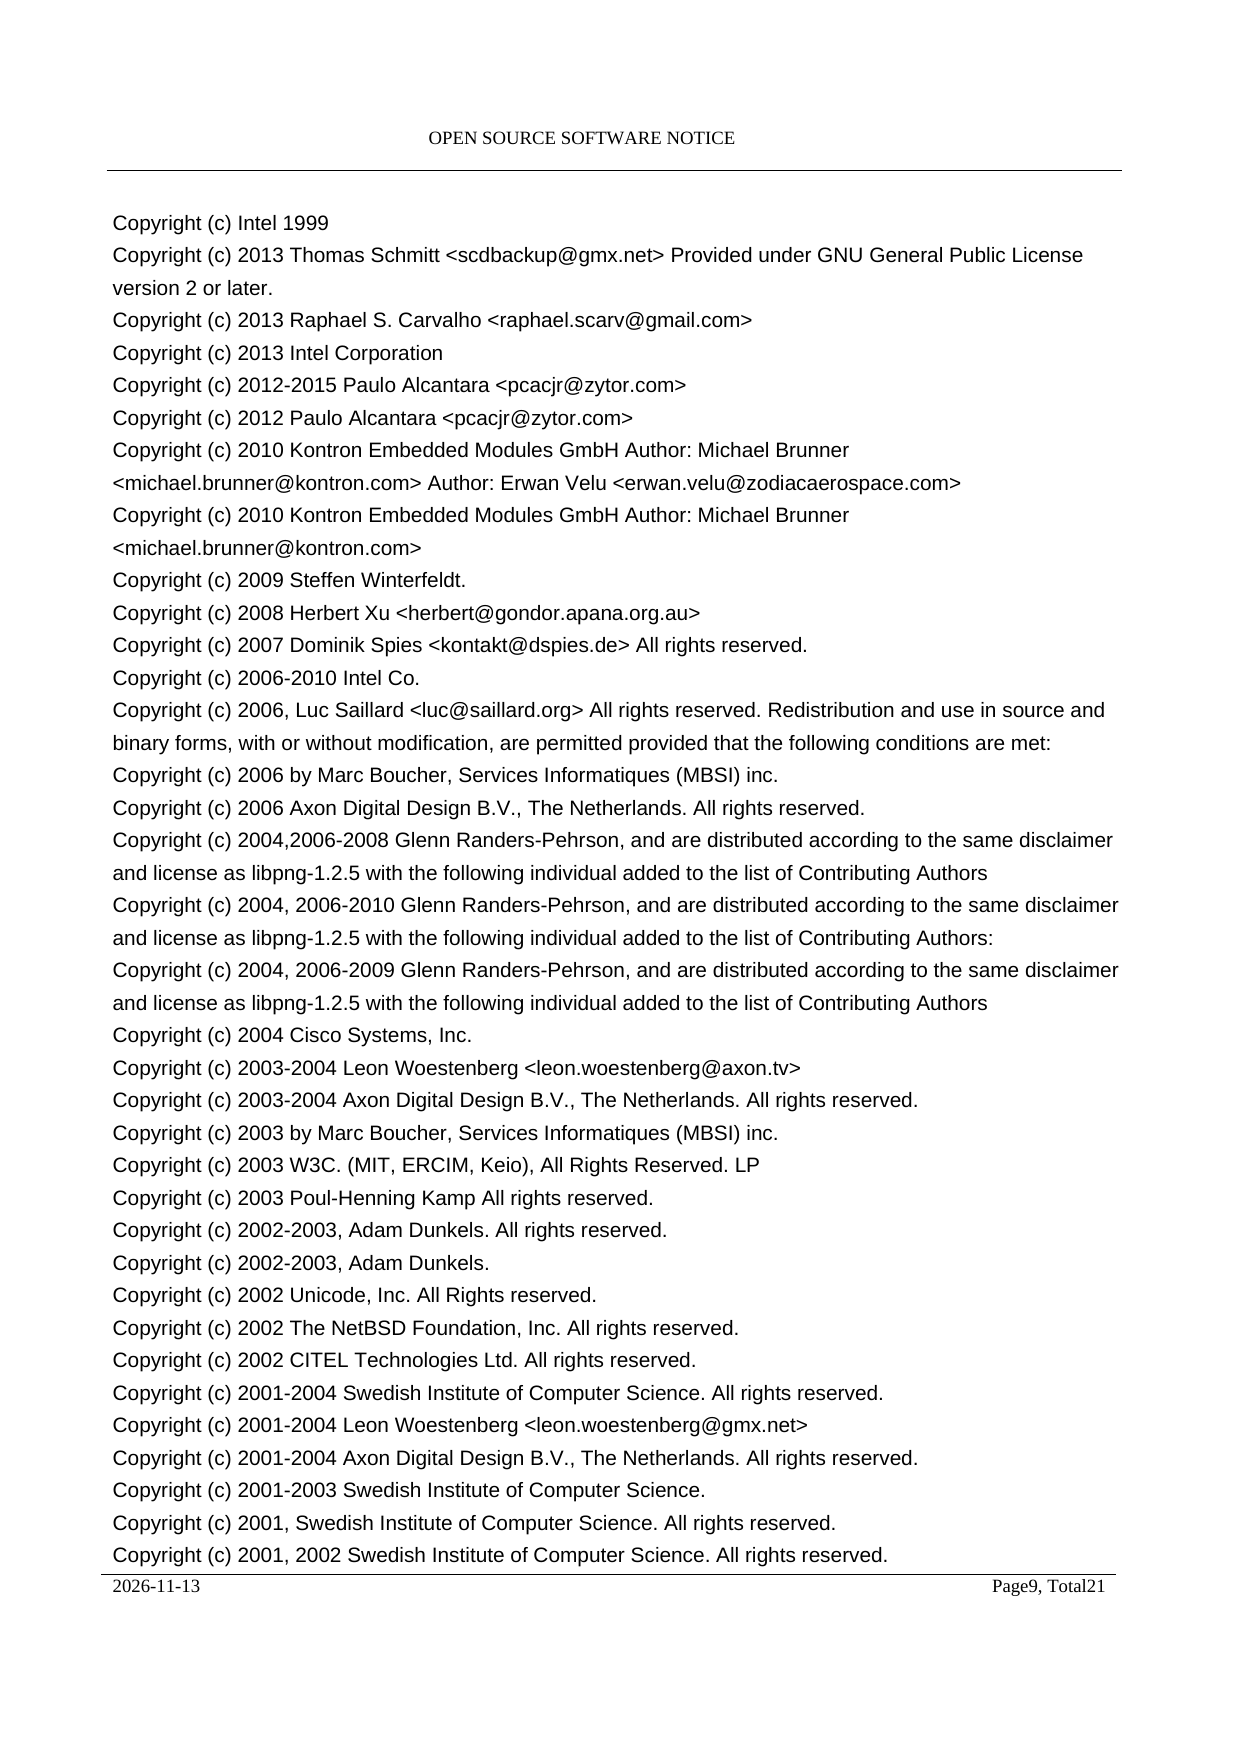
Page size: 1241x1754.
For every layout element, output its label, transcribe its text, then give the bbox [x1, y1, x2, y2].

text Copyright (c) 2013 Thomas Schmitt <scdbackup@gmx.net> Provided under GNU General Public License version 2 or later. [112, 239, 1128, 304]
text Copyright (c) 2001, Swedish Institute of Computer Science. All rights reserved. [112, 1506, 1128, 1539]
text Copyright (c) 2003-2004 Axon Digital Design B.V., The Netherlands. All rights reserved. [112, 1084, 1128, 1116]
text Copyright (c) 2013 Intel Corporation [112, 336, 1128, 369]
text Copyright (c) 2006 Axon Digital Design B.V., The Netherlands. All rights reserved. [112, 791, 1128, 824]
text Copyright (c) 2004, 2006-2010 Glenn Randers-Pehrson, and are distributed according to the same disclaimer and license as libpng-1.2.5 with the following individual added to the list of Contributing Authors: [112, 889, 1128, 954]
text Copyright (c) 2003 Poul-Henning Kamp All rights reserved. [112, 1181, 1128, 1214]
text Copyright (c) 2003-2004 Leon Woestenberg <leon.woestenberg@axon.tv> [112, 1051, 1128, 1084]
text Copyright (c) 2001-2004 Leon Woestenberg <leon.woestenberg@gmx.net> [112, 1409, 1128, 1441]
text Copyright (c) 2003 W3C. (MIT, ERCIM, Keio), All Rights Reserved. LP [112, 1149, 1128, 1181]
text Copyright (c) 2002-2003, Adam Dunkels. All rights reserved. [112, 1214, 1128, 1246]
text Copyright (c) 2002 Unicode, Inc. All Rights reserved. [112, 1279, 1128, 1311]
text Copyright (c) 2003 by Marc Boucher, Services Informatiques (MBSI) inc. [112, 1116, 1128, 1149]
text Copyright (c) 2001, 2002 Swedish Institute of Computer Science. All rights reserved. [112, 1539, 1128, 1571]
text Copyright (c) 2013 Raphael S. Carvalho <raphael.scarv@gmail.com> [112, 304, 1128, 336]
text Copyright (c) 2001-2004 Swedish Institute of Computer Science. All rights reserved. [112, 1376, 1128, 1409]
text Copyright (c) 2004,2006-2008 Glenn Randers-Pehrson, and are distributed according to the same disclaimer and license as libpng-1.2.5 with the following individual added to the list of Contributing Authors [112, 824, 1128, 889]
text Copyright (c) 2002 The NetBSD Foundation, Inc. All rights reserved. [112, 1311, 1128, 1344]
text Copyright (c) 2001-2003 Swedish Institute of Computer Science. [112, 1474, 1128, 1506]
text Copyright (c) 2006-2010 Intel Co. [112, 661, 1128, 694]
text Copyright (c) 2002-2003, Adam Dunkels. [112, 1246, 1128, 1279]
text Copyright (c) 2010 Kontron Embedded Modules GmbH Author: Michael Brunner <michael.brunner@kontron.com> [112, 499, 1128, 564]
text Copyright (c) 2009 Steffen Winterfeldt. [112, 564, 1128, 596]
text Copyright (c) 2004, 2006-2009 Glenn Randers-Pehrson, and are distributed according to the same disclaimer and license as libpng-1.2.5 with the following individual added to the list of Contributing Authors [112, 954, 1128, 1019]
text Copyright (c) 2012-2015 Paulo Alcantara <pcacjr@zytor.com> [112, 369, 1128, 401]
text Copyright (c) 2007 Dominik Spies <kontakt@dspies.de> All rights reserved. [112, 629, 1128, 661]
text Copyright (c) Intel 1999 [112, 206, 1128, 239]
text Copyright (c) 2012 Paulo Alcantara <pcacjr@zytor.com> [112, 401, 1128, 434]
text Copyright (c) 2001-2004 Axon Digital Design B.V., The Netherlands. All rights reserved. [112, 1441, 1128, 1474]
text Copyright (c) 2004 Cisco Systems, Inc. [112, 1019, 1128, 1051]
text Copyright (c) 2006, Luc Saillard <luc@saillard.org> All rights reserved. Redistribution and use in source and binary forms, with or without modification, are permitted provided that the following conditions are met: [112, 694, 1128, 759]
text Copyright (c) 2002 CITEL Technologies Ltd. All rights reserved. [112, 1344, 1128, 1376]
text Copyright (c) 2010 Kontron Embedded Modules GmbH Author: Michael Brunner <michael.brunner@kontron.com> Author: Erwan Velu <erwan.velu@zodiacaerospace.com> [112, 434, 1128, 499]
text Copyright (c) 2006 by Marc Boucher, Services Informatiques (MBSI) inc. [112, 759, 1128, 791]
text Copyright (c) 2008 Herbert Xu <herbert@gondor.apana.org.au> [112, 596, 1128, 629]
